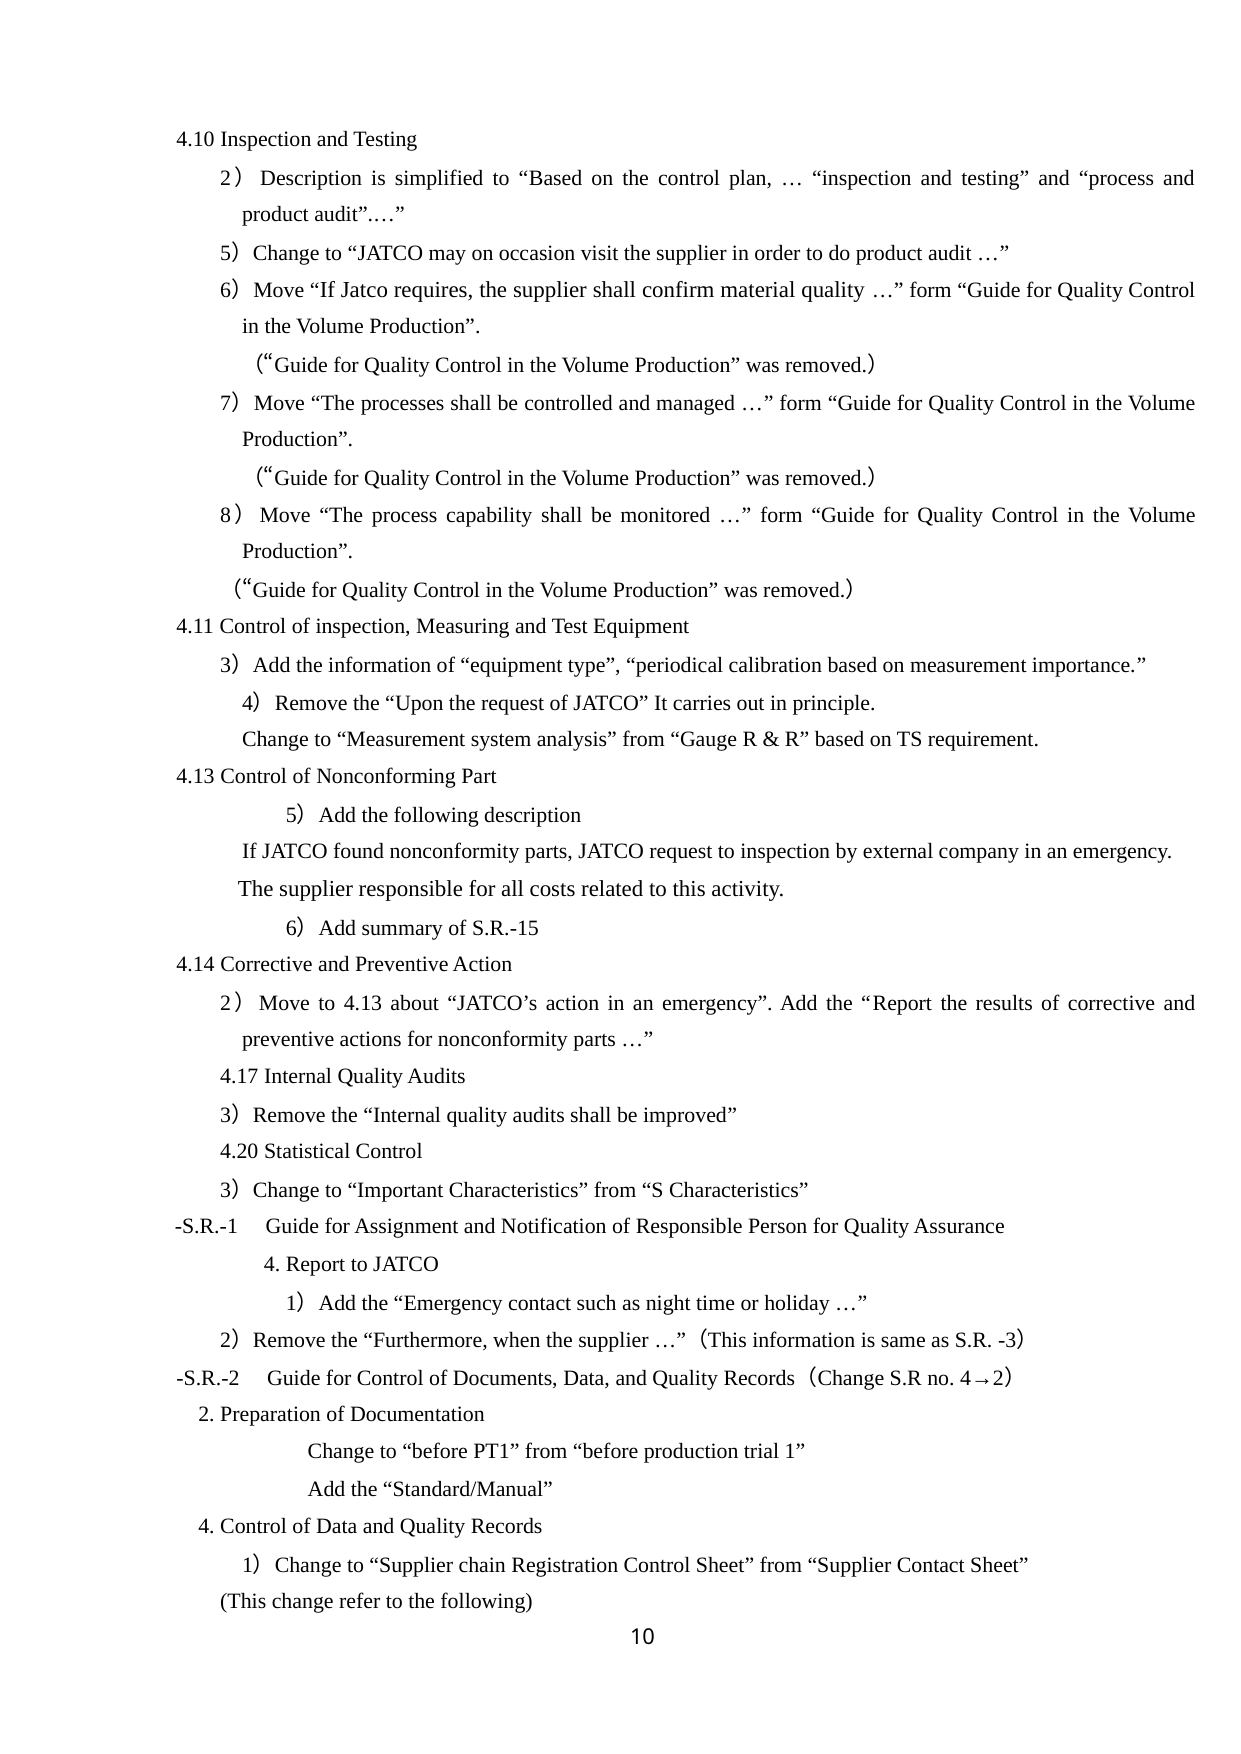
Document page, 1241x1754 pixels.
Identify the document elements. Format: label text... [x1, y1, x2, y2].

text (This change refer to the following) [89, 1582, 1196, 1619]
text 4.17 Internal Quality Audits [89, 1057, 1196, 1094]
text -S.R.-1 Guide for Assignment and Notification of Responsible Person for Quality Assurance [174, 1207, 1196, 1244]
text 4. Report to JATCO [89, 1244, 1196, 1282]
text （“Guide for Quality Control in the Volume Production” was removed.） [89, 344, 1196, 382]
text 3）Add the information of “equipment type”, “periodical calibration based on measurement importance.” [89, 644, 1196, 682]
text 5）Change to “JATCO may on occasion visit the supplier in order to do product audit …” [89, 232, 1196, 269]
text 4）Remove the “Upon the request of JATCO” It carries out in principle. [89, 682, 1196, 719]
text 4.13 Control of Nonconforming Part [89, 757, 1196, 794]
text 6）Move “If Jatco requires, the supplier shall confirm material quality …” form “Guide for Quality Control in the Volume Production”. [220, 269, 1196, 344]
text -S.R.-2 Guide for Control of Documents, Data, and Quality Records（Change S.R no. 4→2） [89, 1357, 1196, 1394]
text 4.14 Corrective and Preventive Action [89, 944, 1196, 982]
text Change to “Measurement system analysis” from “Gauge R & R” based on TS requirement. [89, 719, 1196, 757]
text The supplier responsible for all costs related to this activity. [89, 869, 1196, 907]
text 6）Add summary of S.R.-15 [89, 907, 1196, 944]
text 1）Change to “Supplier chain Registration Control Sheet” from “Supplier Contact Sheet” [89, 1544, 1196, 1582]
text 2. Preparation of Documentation [89, 1394, 1196, 1432]
text 4.10 Inspection and Testing [89, 119, 1196, 157]
text 3）Remove the “Internal quality audits shall be improved” [89, 1094, 1196, 1132]
text 7）Move “The processes shall be controlled and managed …” form “Guide for Quality Control in the Volume Production”. [220, 382, 1196, 457]
text 8）Move “The process capability shall be monitored …” form “Guide for Quality Control in the Volume Production”. [220, 494, 1196, 569]
text 2）Move to 4.13 about “JATCO’s action in an emergency”. Add the “Report the results of corrective and preventive actions for nonconformity parts …” [220, 982, 1196, 1057]
text 3）Change to “Important Characteristics” from “S Characteristics” [89, 1169, 1196, 1207]
text 4.20 Statistical Control [89, 1132, 1196, 1169]
text （“Guide for Quality Control in the Volume Production” was removed.） [89, 569, 1196, 607]
text 1）Add the “Emergency contact such as night time or holiday …” [89, 1282, 1196, 1319]
text 5）Add the following description [89, 794, 1196, 832]
text Change to “before PT1” from “before production trial 1” [89, 1432, 1196, 1469]
text If JATCO found nonconformity parts, JATCO request to inspection by external company in an emergency. [89, 832, 1196, 869]
text 4. Control of Data and Quality Records [89, 1507, 1196, 1544]
text 2）Description is simplified to “Based on the control plan, … “inspection and testing” and “process and product audit”.…” [220, 157, 1196, 232]
text Add the “Standard/Manual” [89, 1469, 1196, 1507]
text （“Guide for Quality Control in the Volume Production” was removed.） [89, 457, 1196, 494]
text 2）Remove the “Furthermore, when the supplier …”（This information is same as S.R. -3） [89, 1319, 1196, 1357]
text 4.11 Control of inspection, Measuring and Test Equipment [89, 607, 1196, 644]
